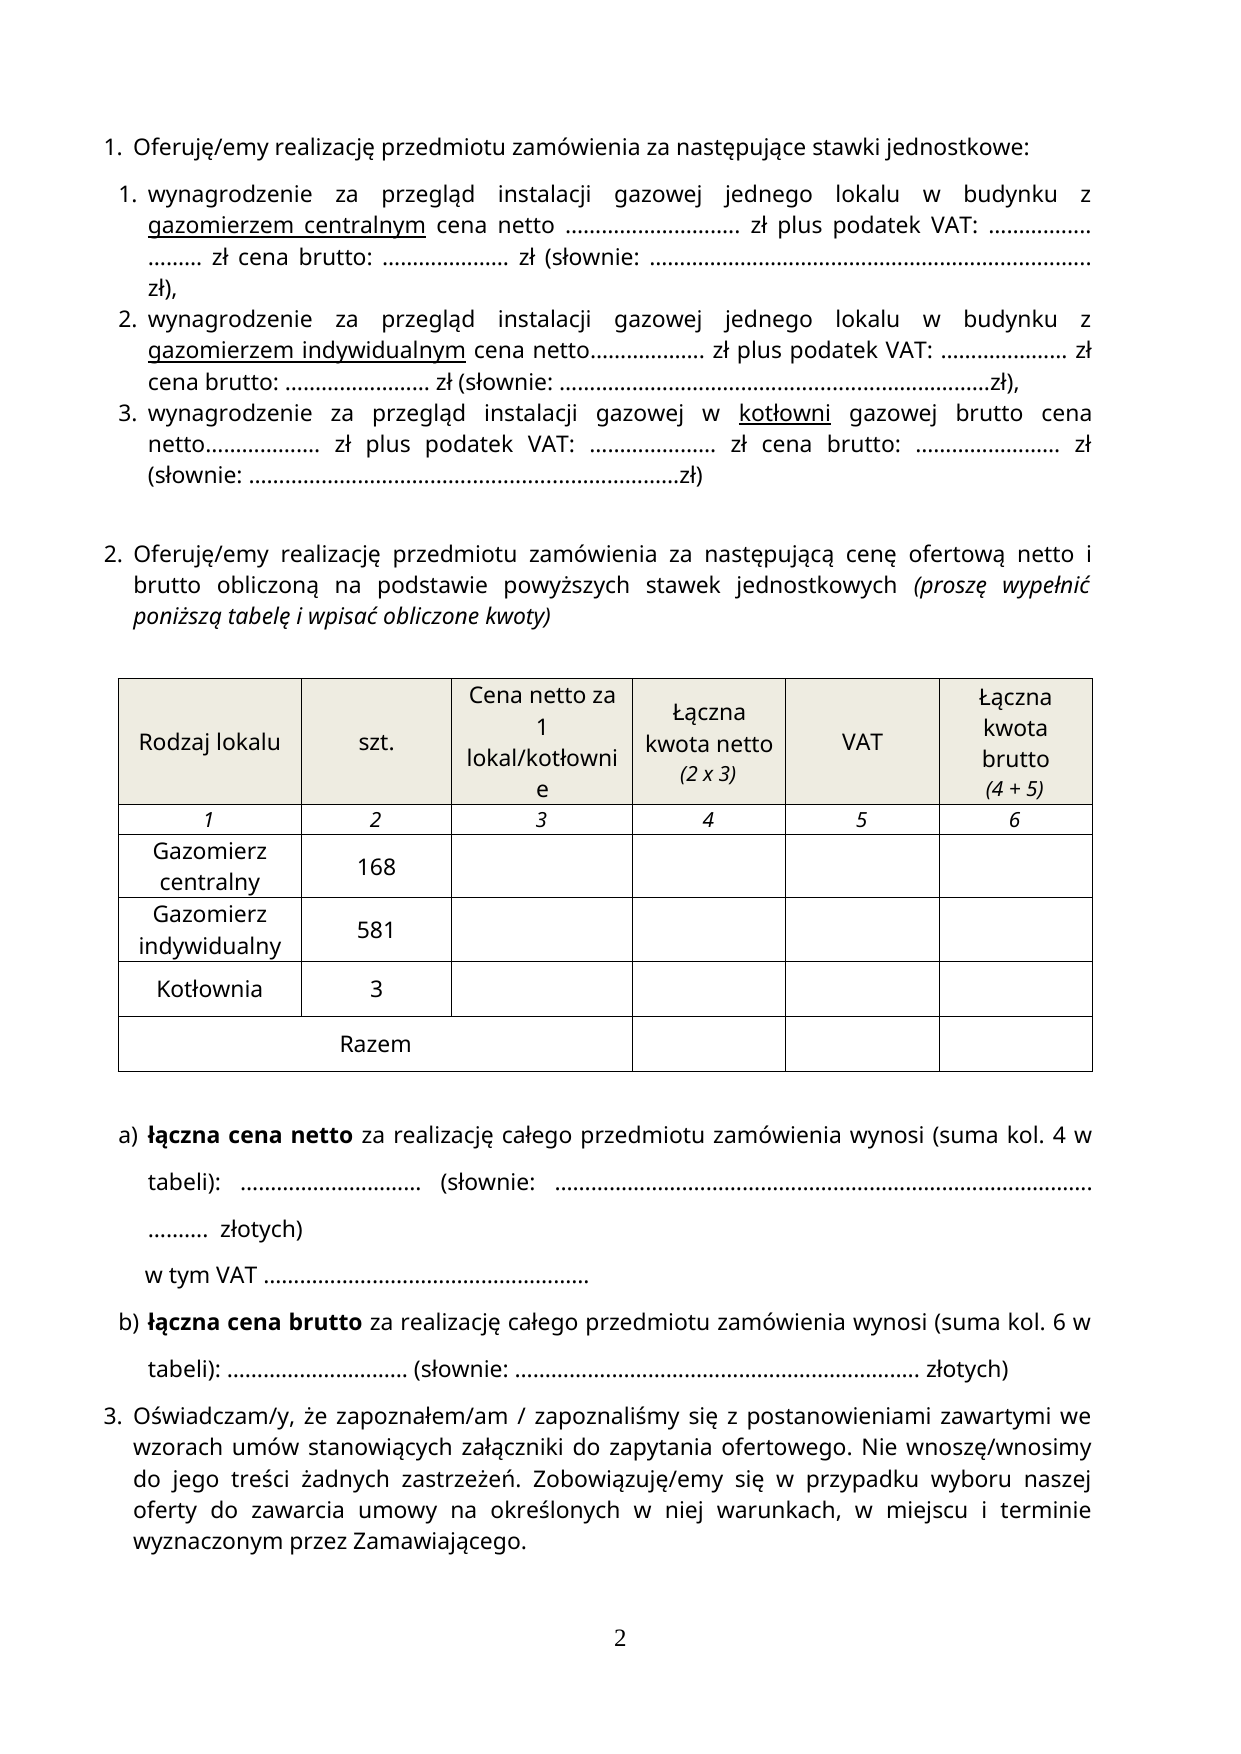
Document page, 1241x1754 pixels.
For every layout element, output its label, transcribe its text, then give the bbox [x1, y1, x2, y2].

list łączna cena netto za realizację całego przedmiotu zamówienia wynosi (suma kol. 4 w tabeli): ………………………… (słownie: …………………….……………………………………………………….………. złotych) [118, 1119, 1092, 1244]
table_cell 6 [940, 805, 1092, 834]
table_header Łączna kwota brutto (4 + 5) [940, 679, 1092, 804]
table_cell [786, 1017, 939, 1071]
table_header Rodzaj lokalu [119, 679, 301, 804]
table_header VAT [786, 679, 939, 804]
table_cell [633, 898, 785, 961]
table_cell 168 [302, 835, 451, 897]
table_cell [452, 962, 632, 1016]
list wynagrodzenie za przegląd instalacji gazowej jednego lokalu w budynku z gazomierzem centralnym cena netto ……………………….. zł plus podatek VAT: ………….....……… zł cena brutto: ………………… zł (słownie: …………………………………………………...........….. zł), [118, 178, 1092, 303]
table_cell 4 [633, 805, 785, 834]
list wynagrodzenie za przegląd instalacji gazowej w kotłowni gazowej brutto cena netto………………. zł plus podatek VAT: ………………… zł cena brutto: …………………… zł (słownie: ……………………………….................………………zł) [118, 397, 1092, 491]
table_cell [633, 962, 785, 1016]
table_cell Kotłownia [119, 962, 301, 1016]
table_cell Razem [119, 1017, 632, 1071]
table_cell 5 [786, 805, 939, 834]
table_cell [786, 835, 939, 897]
table_cell 2 [302, 805, 451, 834]
table_cell 1 [119, 805, 301, 834]
table_cell [940, 835, 1092, 897]
list Oświadczam/y, że zapoznałem/am / zapoznaliśmy się z postanowieniami zawartymi we wzorach umów stanowiących załączniki do zapytania ofertowego. Nie wnoszę/wnosimy do jego treści żadnych zastrzeżeń. Zobowiązuję/emy się w przypadku wyboru naszej oferty do zawarcia umowy na określonych w niej warunkach, w miejscu i terminie wyznaczonym przez Zamawiającego. [103, 1400, 1092, 1556]
table_header Łączna kwota netto (2 x 3) [633, 679, 785, 804]
table_cell [633, 835, 785, 897]
table_header Cena netto za 1 lokal/kotłownie [452, 679, 632, 804]
table_cell 3 [302, 962, 451, 1016]
table_cell [452, 898, 632, 961]
text w tym VAT ……………………………………………… [133, 1259, 1092, 1291]
table_cell [452, 835, 632, 897]
table_cell [940, 962, 1092, 1016]
table_header szt. [302, 679, 451, 804]
table_cell [786, 898, 939, 961]
table_cell Gazomierz indywidualny [119, 898, 301, 961]
table_cell 3 [452, 805, 632, 834]
table_cell [940, 898, 1092, 961]
list Oferuję/emy realizację przedmiotu zamówienia za następujące stawki jednostkowe: [103, 131, 1092, 163]
table_cell 581 [302, 898, 451, 961]
table_cell [633, 1017, 785, 1071]
table_cell [786, 962, 939, 1016]
table_cell Gazomierz centralny [119, 835, 301, 897]
table_cell [940, 1017, 1092, 1071]
list wynagrodzenie za przegląd instalacji gazowej jednego lokalu w budynku z gazomierzem indywidualnym cena netto………………. zł plus podatek VAT: ………………… zł cena brutto: …………………… zł (słownie: ……………………………….................………………zł), [118, 303, 1092, 397]
list łączna cena brutto za realizację całego przedmiotu zamówienia wynosi (suma kol. 6 w tabeli): ………………………… (słownie: …………….……………………………….………….. złotych) [118, 1306, 1092, 1384]
list Oferuję/emy realizację przedmiotu zamówienia za następującą cenę ofertową netto i brutto obliczoną na podstawie powyższych stawek jednostkowych (proszę wypełnić poniższą tabelę i wpisać obliczone kwoty) [103, 538, 1092, 631]
